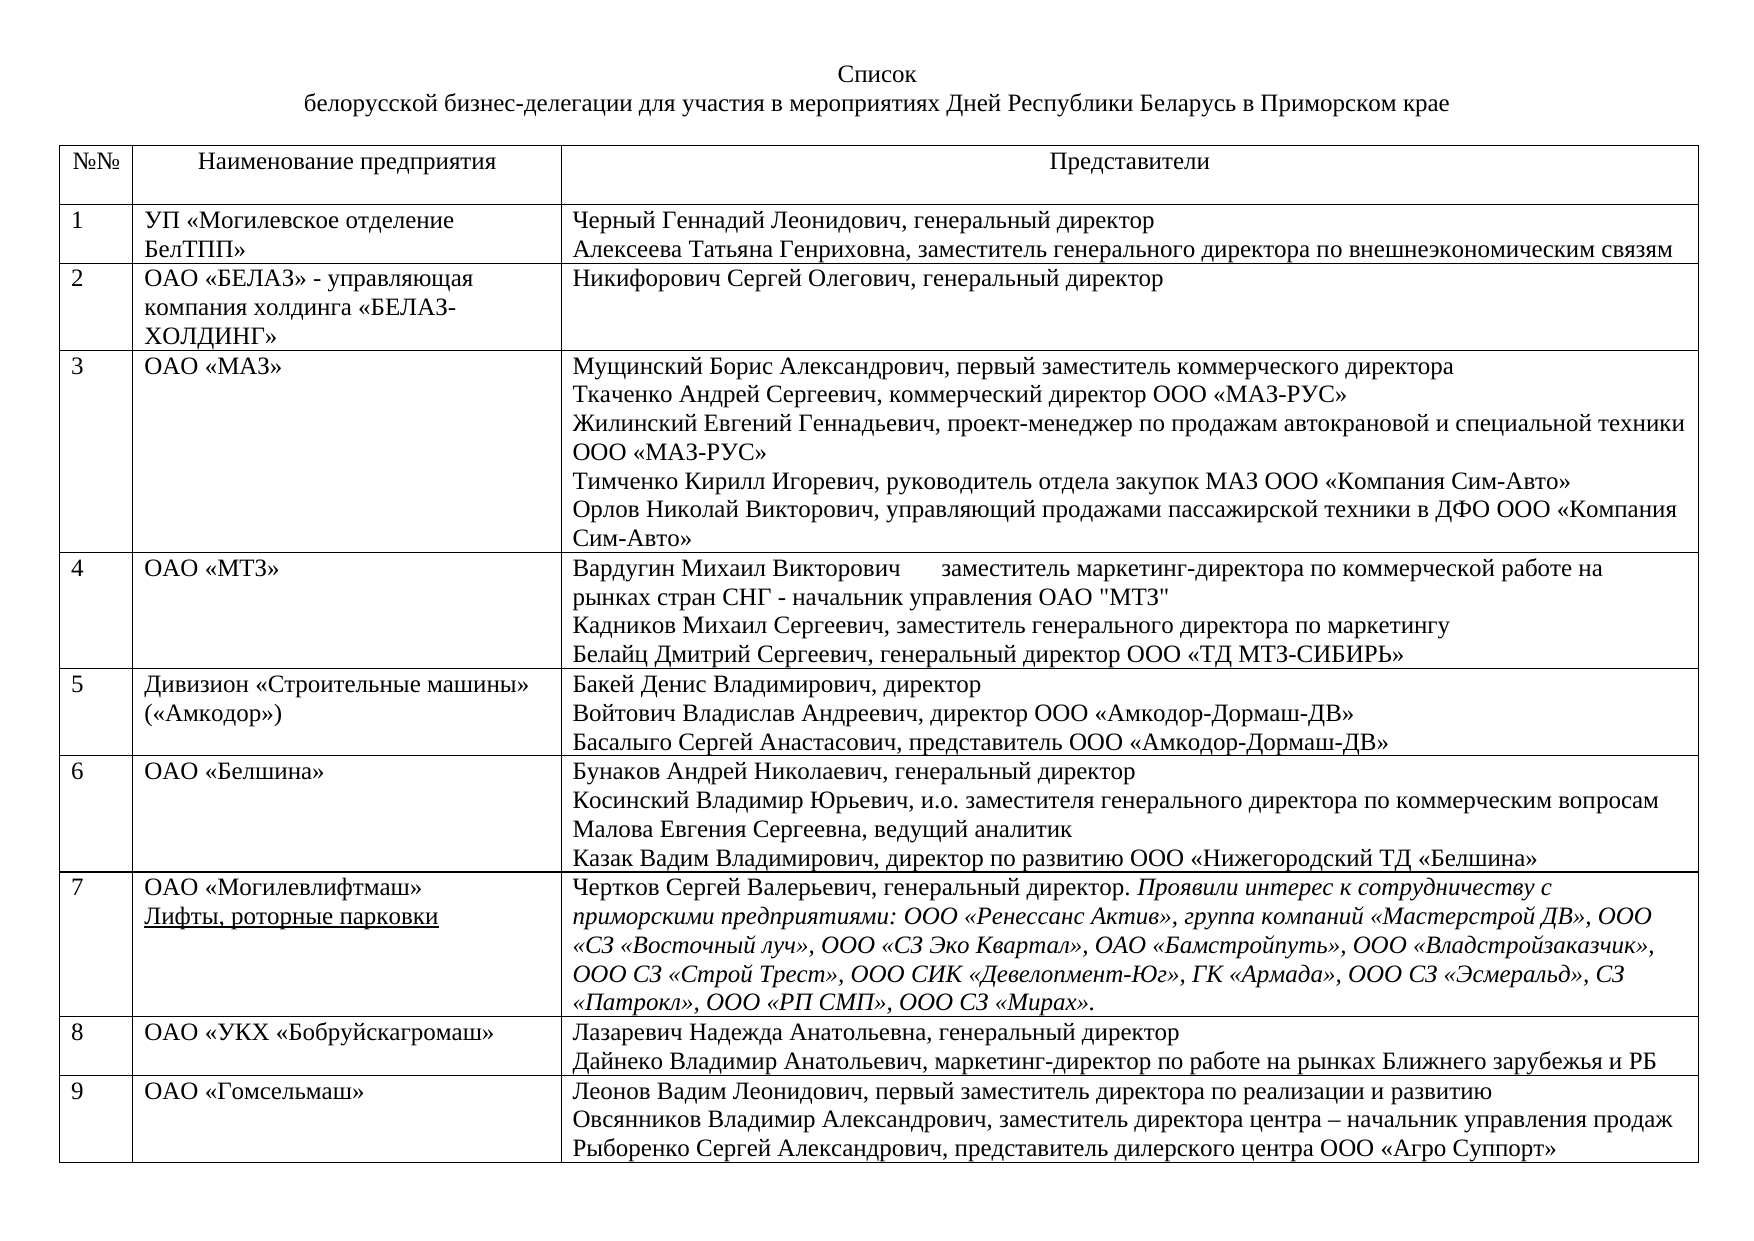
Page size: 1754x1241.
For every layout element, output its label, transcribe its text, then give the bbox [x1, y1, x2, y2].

table_cell 9 [60, 1076, 132, 1162]
table_header Наименование предприятия [133, 146, 561, 204]
table_cell ОАО «МАЗ» [133, 351, 561, 552]
table_cell Черный Геннадий Леонидович, генеральный директор Алексеева Татьяна Генриховна, заместитель генерального директора по внешнеэкономическим связям [562, 205, 1698, 262]
table_cell ОАО «Могилевлифтмаш» Лифты, роторные парковки [133, 873, 561, 1016]
table_cell Мущинский Борис Александрович, первый заместитель коммерческого директора Ткаченко Андрей Сергеевич, коммерческий директор ООО «МАЗ-РУС» Жилинский Евгений Геннадьевич, проект-менеджер по продажам автокрановой и специальной техники ООО «МАЗ-РУС» Тимченко Кирилл Игоревич, руководитель отдела закупок МАЗ ООО «Компания Сим-Авто» Орлов Николай Викторович, управляющий продажами пассажирской техники в ДФО ООО «Компания Сим-Авто» [562, 351, 1698, 552]
table_cell ОАО «Гомсельмаш» [133, 1076, 561, 1162]
table_cell 8 [60, 1017, 132, 1075]
table_cell Леонов Вадим Леонидович, первый заместитель директора по реализации и развитию Овсянников Владимир Александрович, заместитель директора центра – начальник управления продаж Рыборенко Сергей Александрович, представитель дилерского центра ООО «Агро Суппорт» [562, 1076, 1698, 1162]
table_cell ОАО «БЕЛАЗ» - управляющая компания холдинга «БЕЛАЗ-ХОЛДИНГ» [133, 264, 561, 350]
table_header №№ [60, 146, 132, 204]
text Список [59, 59, 1695, 88]
table_cell Дивизион «Строительные машины» («Амкодор») [133, 669, 561, 755]
table_cell Лазаревич Надежда Анатольевна, генеральный директор Дайнеко Владимир Анатольевич, маркетинг-директор по работе на рынках Ближнего зарубежья и РБ [562, 1017, 1698, 1075]
table_cell 1 [60, 205, 132, 262]
table_cell Чертков Сергей Валерьевич, генеральный директор. Проявили интерес к сотрудничеству с приморскими предприятиями: ООО «Ренессанс Актив», группа компаний «Мастерстрой ДВ», ООО «СЗ «Восточный луч», ООО «СЗ Эко Квартал», ОАО «Бамстройпуть», ООО «Владстройзаказчик», ООО СЗ «Строй Трест», ООО СИК «Девелопмент-Юг», ГК «Армада», ООО СЗ «Эсмеральд», СЗ «Патрокл», ООО «РП СМП», ООО СЗ «Мирах». [562, 873, 1698, 1016]
table_cell Бунаков Андрей Николаевич, генеральный директор Косинский Владимир Юрьевич, и.о. заместителя генерального директора по коммерческим вопросам Малова Евгения Сергеевна, ведущий аналитик Казак Вадим Владимирович, директор по развитию ООО «Нижегородский ТД «Белшина» [562, 756, 1698, 871]
table_cell Вардугин Михаил Викторович заместитель маркетинг-директора по коммерческой работе на рынках стран СНГ - начальник управления ОАО "МТЗ" Кадников Михаил Сергеевич, заместитель генерального директора по маркетингу Белайц Дмитрий Сергеевич, генеральный директор ООО «ТД МТЗ-СИБИРЬ» [562, 553, 1698, 668]
table_cell Никифорович Сергей Олегович, генеральный директор [562, 264, 1698, 350]
table_cell ОАО «МТЗ» [133, 553, 561, 668]
table_cell 2 [60, 264, 132, 350]
table_cell 5 [60, 669, 132, 755]
table_cell 4 [60, 553, 132, 668]
table_cell 7 [60, 873, 132, 1016]
table_cell 6 [60, 756, 132, 871]
table_cell ОАО «УКХ «Бобруйскагромаш» [133, 1017, 561, 1075]
table_cell Бакей Денис Владимирович, директор Войтович Владислав Андреевич, директор ООО «Амкодор-Дормаш-ДВ» Басалыго Сергей Анастасович, представитель ООО «Амкодор-Дормаш-ДВ» [562, 669, 1698, 755]
table_cell 3 [60, 351, 132, 552]
table_cell ОАО «Белшина» [133, 756, 561, 871]
text белорусской бизнес-делегации для участия в мероприятиях Дней Республики Беларусь в Приморском крае [59, 88, 1695, 117]
table_header Представители [562, 146, 1698, 204]
table_cell УП «Могилевское отделение БелТПП» [133, 205, 561, 262]
